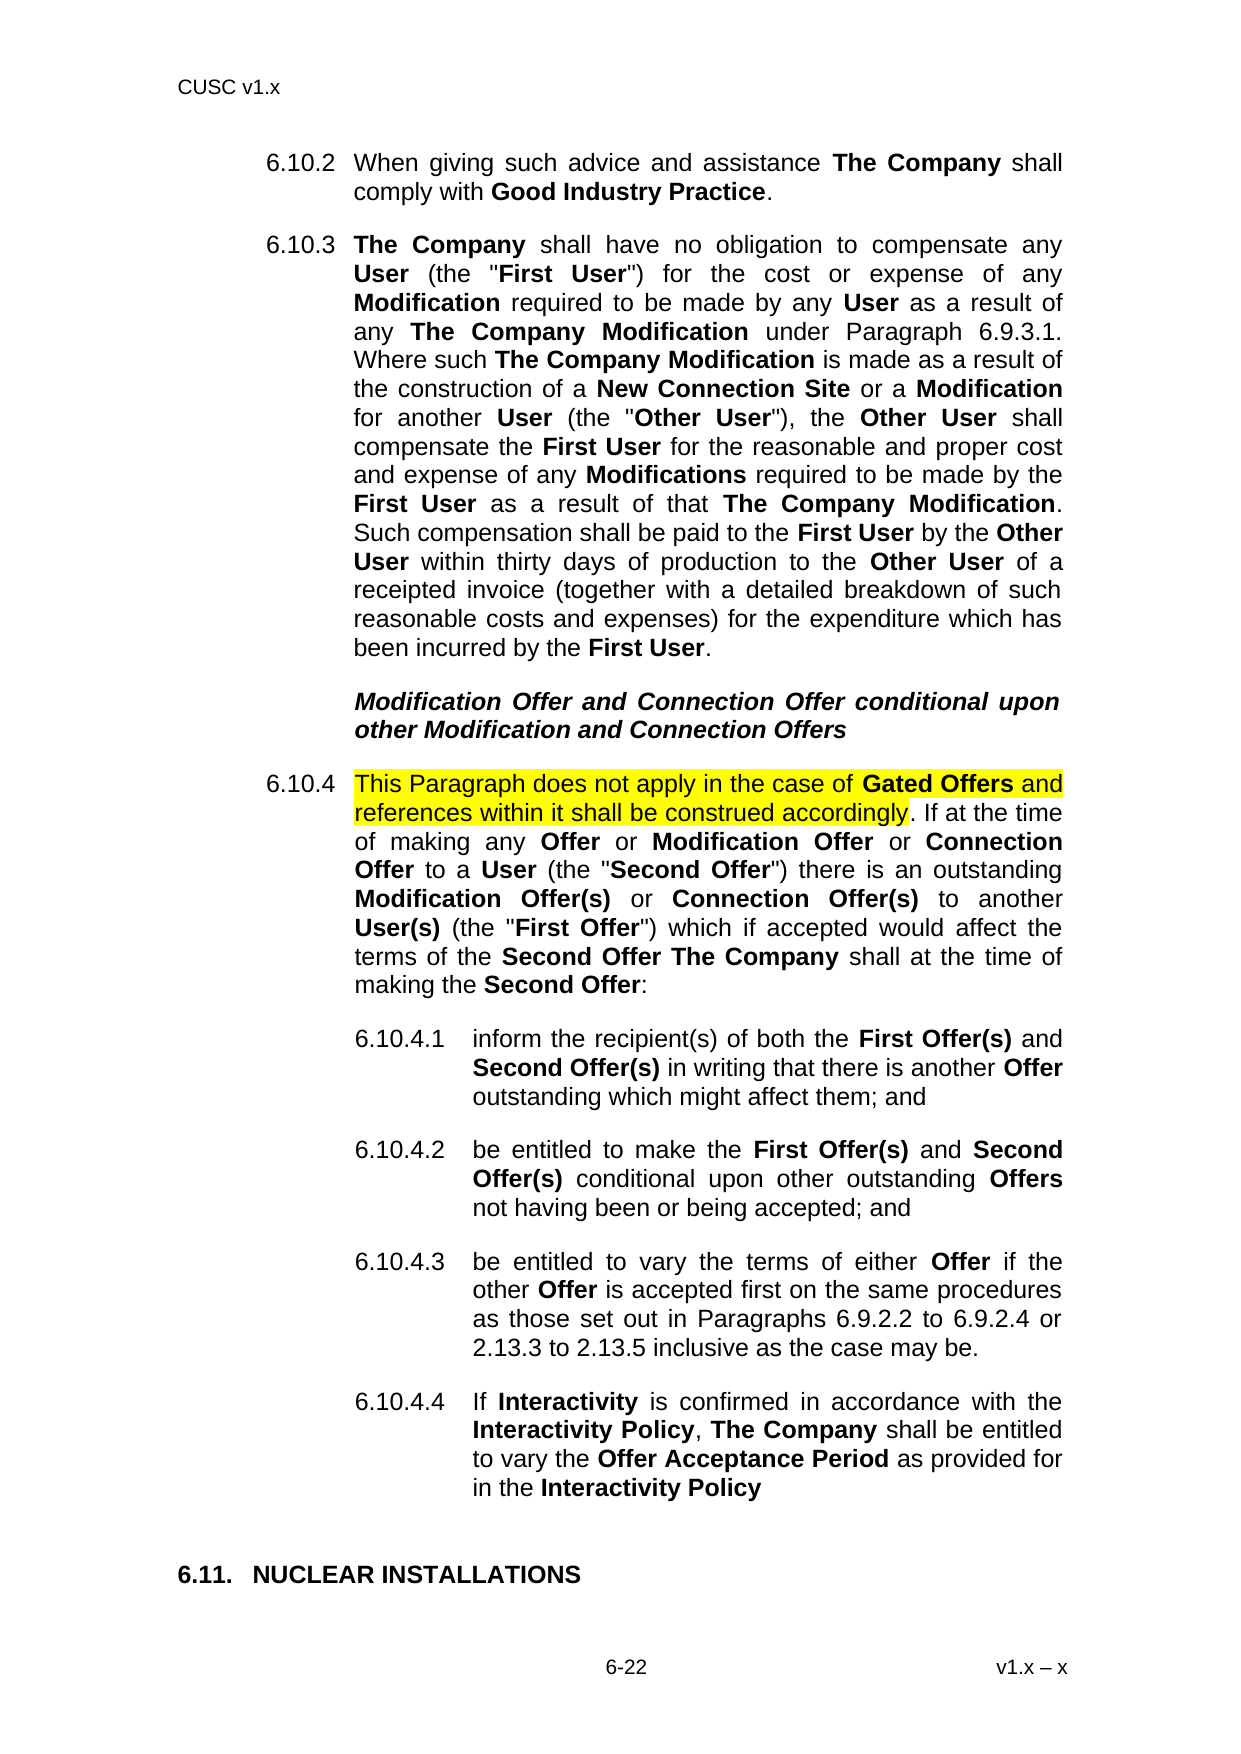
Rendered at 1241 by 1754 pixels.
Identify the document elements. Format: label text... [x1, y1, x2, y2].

text 6.10.4.1 inform the recipient(s) of both the First Offer(s) and Second Offer(s) in writing that there is another Offer outstanding which might affect them; and [354, 1024, 1063, 1110]
subtitle NUCLEAR INSTALLATIONS [177, 1561, 1063, 1589]
text 6.10.4.3 be entitled to vary the terms of either Offer if the other Offer is accepted first on the same procedures as those set out in Paragraphs 6.9.2.2 to 6.9.2.4 or 2.13.3 to 2.13.5 inclusive as the case may be. [354, 1246, 1063, 1361]
text 6.10.4.2 be entitled to make the First Offer(s) and Second Offer(s) conditional upon other outstanding Offers not having been or being accepted; and [354, 1135, 1063, 1221]
text Modification Offer and Connection Offer conditional upon other Modification and Connection Offers [354, 686, 1063, 744]
text 6.10.4.4 If Interactivity is confirmed in accordance with the Interactivity Policy, The Company shall be entitled to vary the Offer Acceptance Period as provided for in the Interactivity Policy [354, 1386, 1063, 1501]
subtitle When giving such advice and assistance The Company shall comply with Good Industry Practice. [266, 148, 1063, 205]
subtitle The Company shall have no obligation to compensate any User (the "First User") for the cost or expense of any Modification required to be made by any User as a result of any The Company Modification under Paragraph 6.9.3.1. Where such The Company Modification is made as a result of the construction of a New Connection Site or a Modification for another User (the "Other User"), the Other User shall compensate the First User for the reasonable and proper cost and expense of any Modifications required to be made by the First User as a result of that The Company Modification. Such compensation shall be paid to the First User by the Other User within thirty days of production to the Other User of a receipted invoice (together with a detailed breakdown of such reasonable costs and expenses) for the expenditure which has been incurred by the First User. [266, 230, 1063, 661]
subtitle 6.10.4 If at the time of making any Offer or Modification Offer or Connection Offer to a User (the "Second Offer") there is an outstanding Modification Offer(s) or Connection Offer(s) to another User(s) (the "First Offer") which if accepted would affect the terms of the Second Offer The Company shall at the time of making the Second Offer: [266, 769, 1063, 999]
